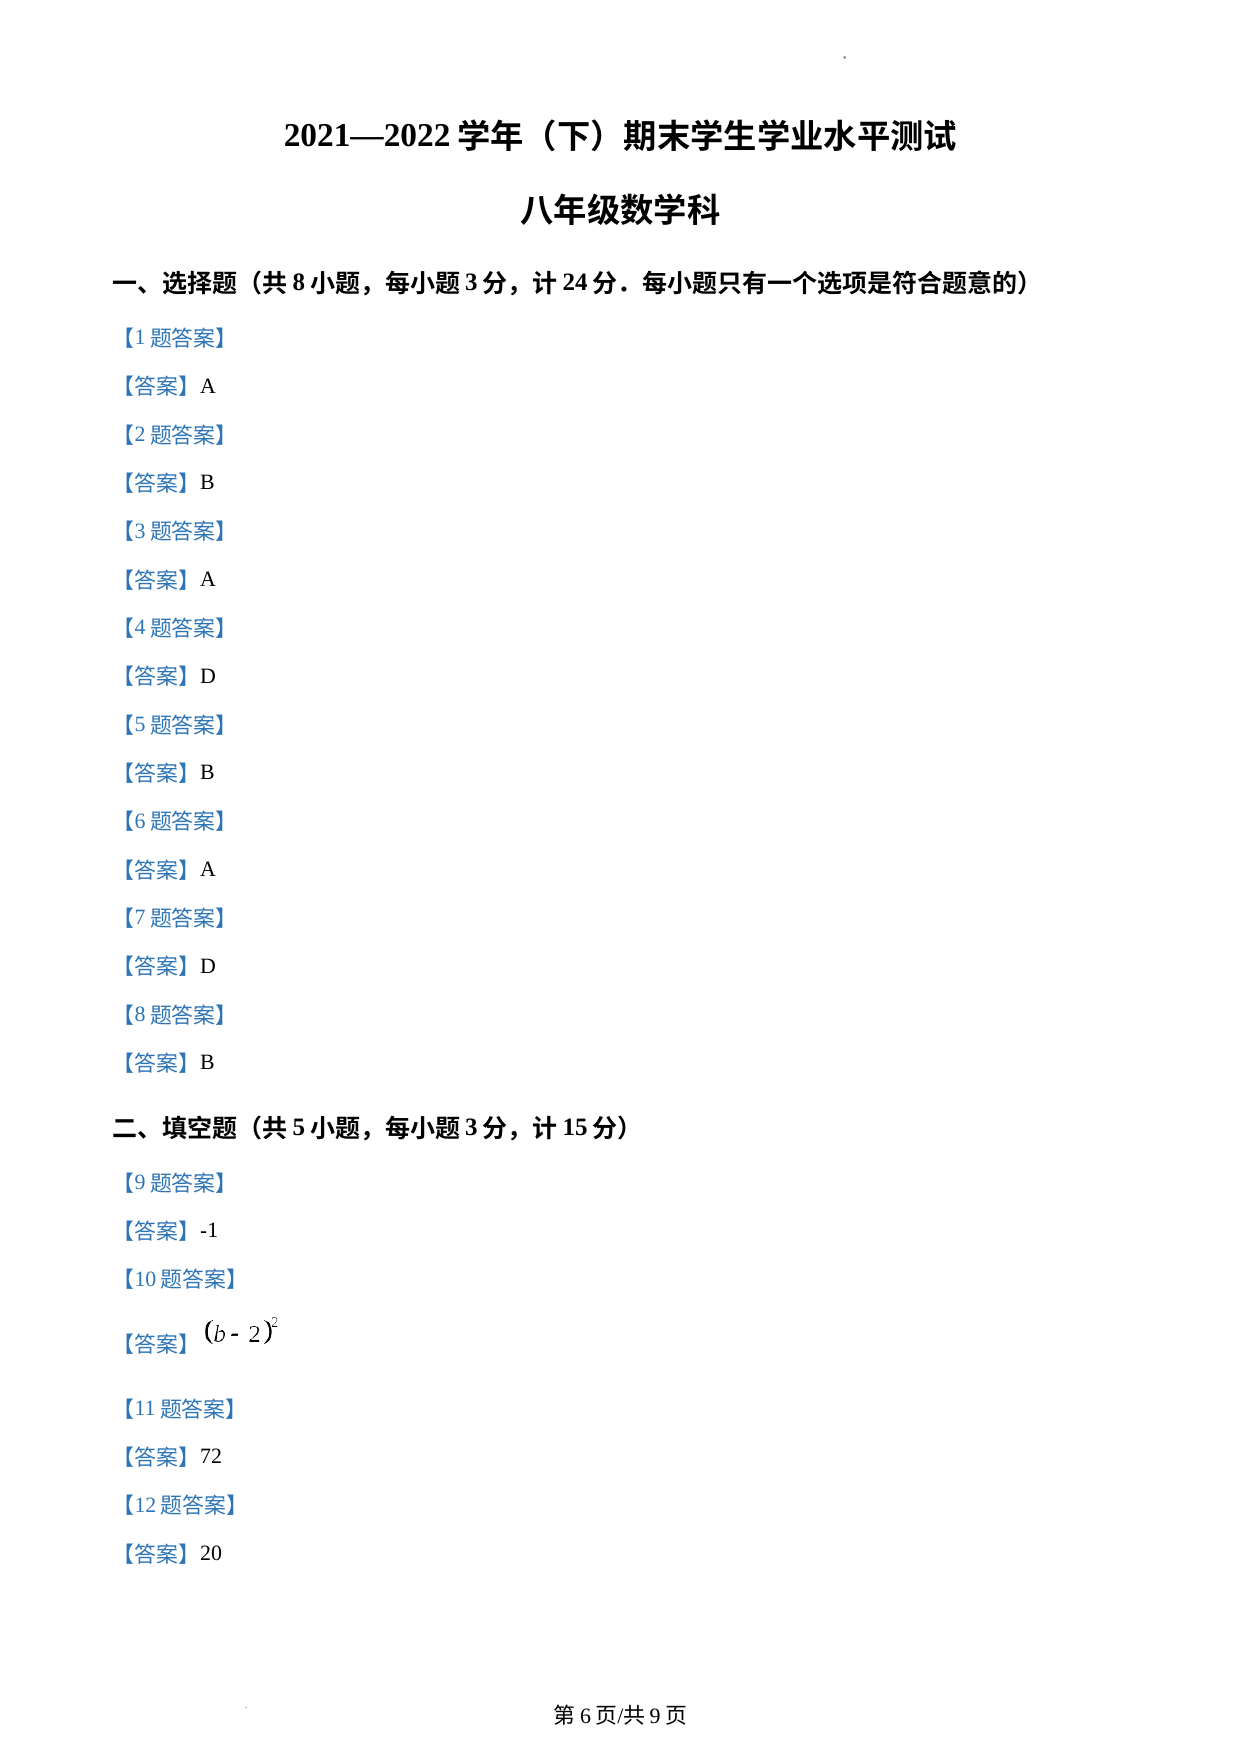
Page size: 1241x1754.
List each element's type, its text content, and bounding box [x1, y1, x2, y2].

text 【答案】A [112, 852, 1128, 885]
text 【12题答案】 [112, 1488, 1128, 1520]
text 【答案】72 [112, 1439, 1128, 1472]
text 【答案】B [112, 466, 1128, 498]
text 一、选择题（共8小题，每小题3分，计24分．每小题只有一个选项是符合题意的） [112, 249, 1128, 314]
text 【5题答案】 [112, 707, 1128, 740]
text 【答案】B [112, 756, 1128, 788]
text 【8题答案】 [112, 997, 1128, 1030]
text 二、填空题（共5小题，每小题3分，计15分） [112, 1094, 1128, 1159]
text 【9题答案】 [112, 1165, 1128, 1198]
text 【答案】20 [112, 1536, 1128, 1569]
text 【1题答案】 [112, 321, 1128, 353]
text 【4题答案】 [112, 611, 1128, 643]
text 【答案】-1 [112, 1214, 1128, 1246]
text 【10题答案】 [112, 1262, 1128, 1294]
text 【6题答案】 [112, 804, 1128, 836]
text 【答案】 [112, 1310, 1128, 1375]
text 2021—2022学年（下）期末学生学业水平测试 [112, 102, 1128, 167]
text 【答案】B [112, 1046, 1128, 1078]
text 【答案】A [112, 562, 1128, 595]
text 【答案】D [112, 949, 1128, 981]
text 八年级数学科 [112, 176, 1128, 241]
text 【2题答案】 [112, 417, 1128, 450]
text 【答案】A [112, 369, 1128, 401]
text 【11题答案】 [112, 1391, 1128, 1424]
text 【7题答案】 [112, 901, 1128, 933]
text 【3题答案】 [112, 514, 1128, 546]
text 【答案】D [112, 659, 1128, 691]
